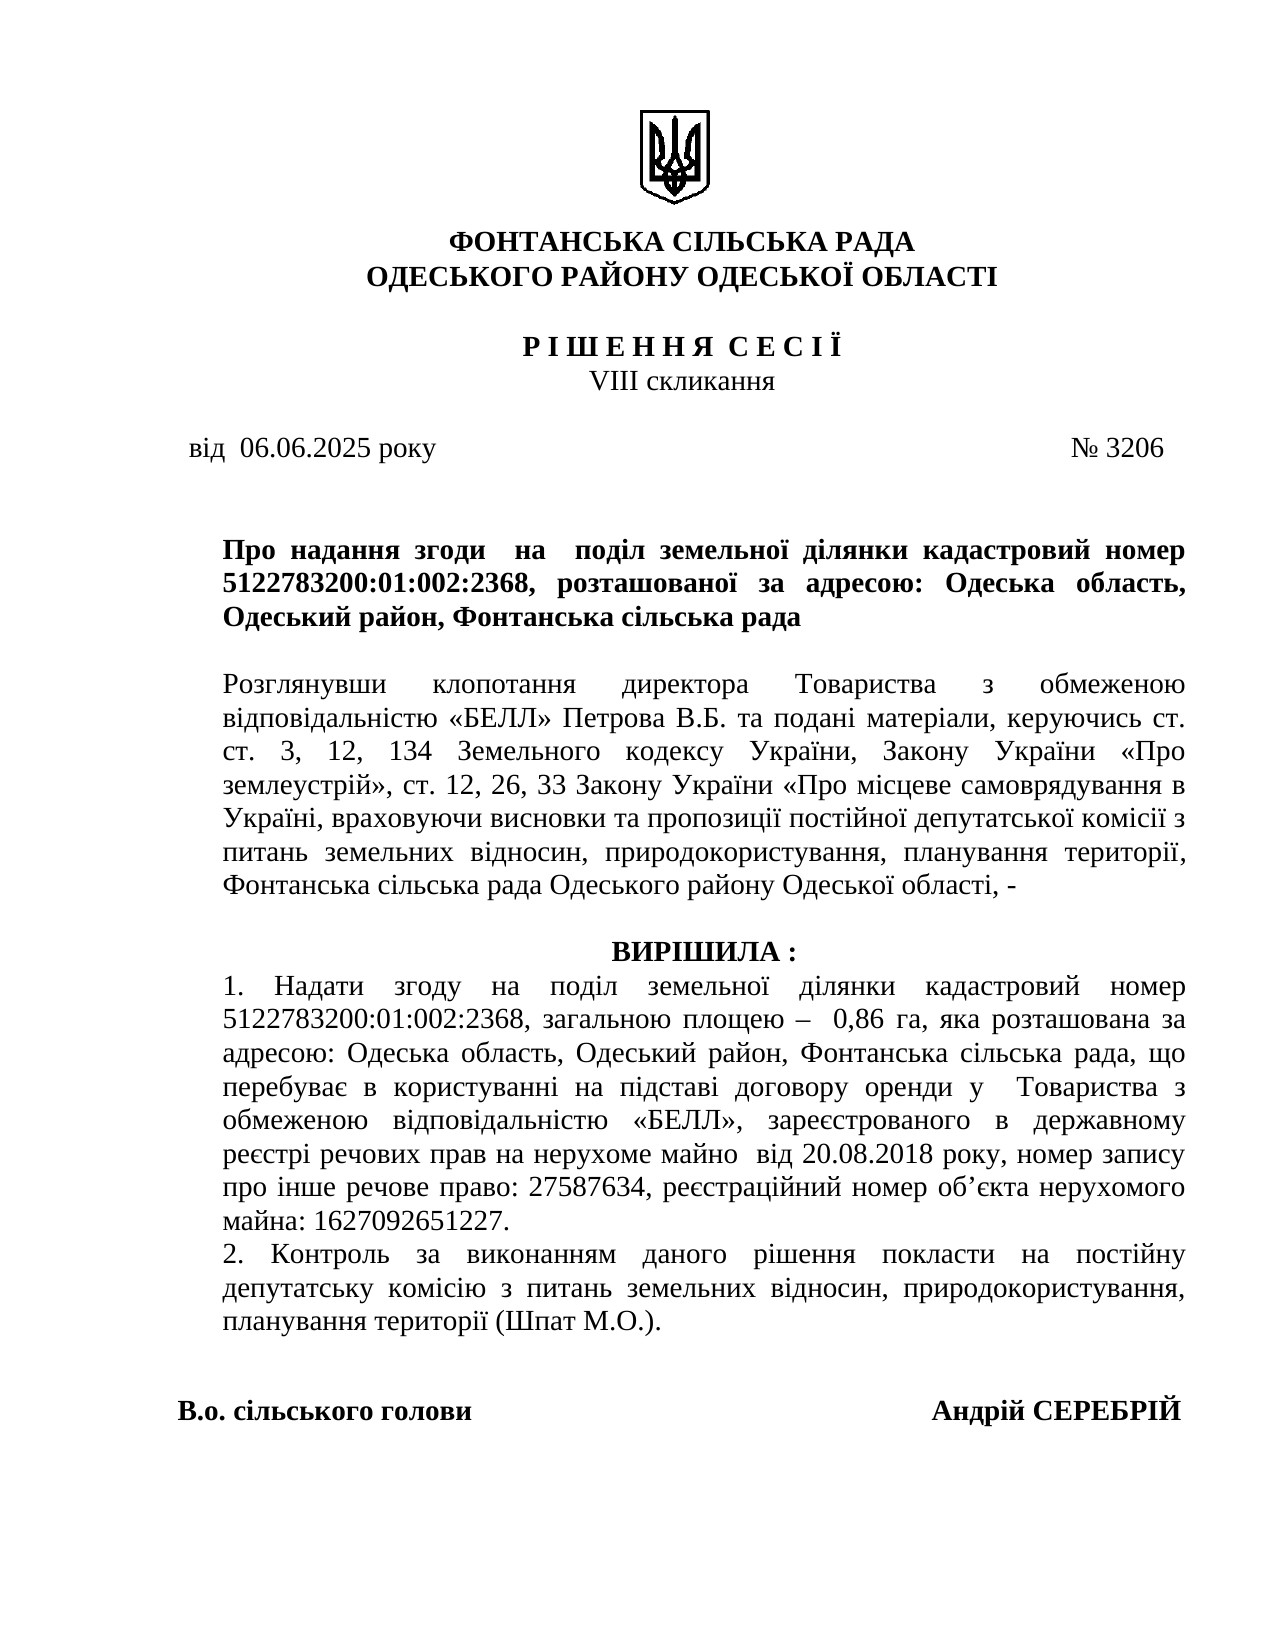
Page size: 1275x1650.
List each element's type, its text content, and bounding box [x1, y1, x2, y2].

table_header від 06.06.2025 року № 3206 [177, 430, 1186, 497]
list Розглянувши клопотання директора Товариства з обмеженою відповідальністю «БЕЛЛ» Петрова В.Б. та подані матеріали, керуючись ст. ст. 3, 12, 134 Земельного кодексу України, Закону України «Про землеустрій», ст. 12, 26, 33 Закону України «Про місцеве самоврядування в Україні, враховуючи висновки та пропозиції постійної депутатської комісії з питань земельних відносин, природокористування, планування території, Фонтанська сільська рада Одеського району Одеської області, - [222, 666, 1186, 901]
picture [637, 107, 716, 208]
list VIII скликання [177, 363, 1186, 396]
list ФОНТАНСЬКА СІЛЬСЬКА РАДА [177, 224, 1186, 257]
list Р І Ш Е Н Н Я С Е С І Ї [177, 329, 1186, 363]
list 1. Надати згоду на поділ земельної ділянки кадастровий номер 5122783200:01:002:2368, загальною площею – 0,86 га, яка розташована за адресою: Одеська область, Одеський район, Фонтанська сільська рада, що перебуває в користуванні на підставі договору оренди у Товариства з обмеженою відповідальністю «БЕЛЛ», зареєстрованого в державному реєстрі речових прав на нерухоме майно від 20.08.2018 року, номер запису про інше речове право: 27587634, реєстраційний номер об’єкта нерухомого майна: 1627092651227. [177, 968, 1187, 1236]
list Про надання згоди на поділ земельної ділянки кадастровий номер 5122783200:01:002:2368, розташованої за адресою: Одеська область, Одеський район, Фонтанська сільська рада [177, 532, 1186, 633]
list ВИРІШИЛА : [177, 934, 1186, 968]
list ОДЕСЬКОГО РАЙОНУ ОДЕСЬКОЇ ОБЛАСТІ [177, 259, 1186, 292]
list 2. Контроль за виконанням даного рішення покласти на постійну депутатську комісію з питань земельних відносин, природокористування, планування території (Шпат М.О.). [177, 1236, 1187, 1337]
text В.о. сільського голови Андрій СЕРЕБРІЙ [177, 1393, 1186, 1427]
